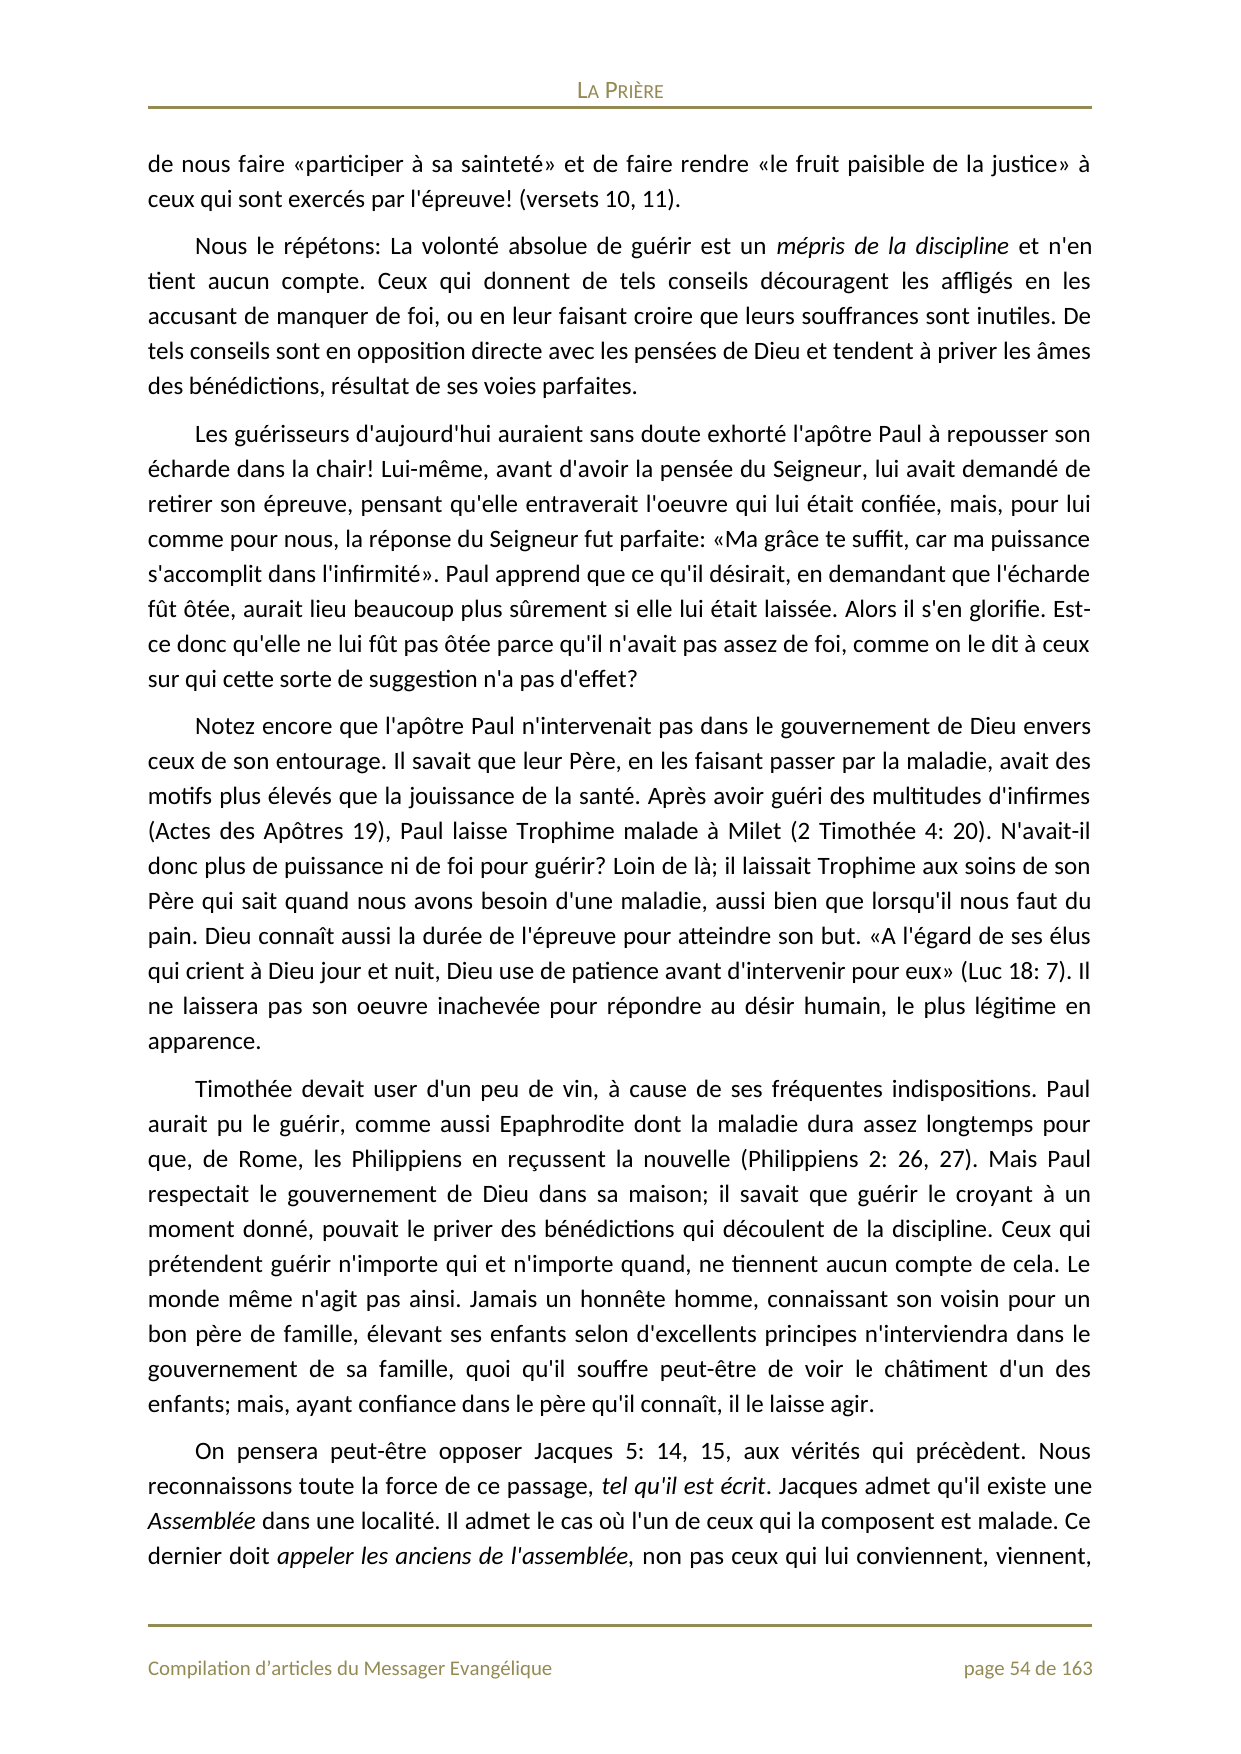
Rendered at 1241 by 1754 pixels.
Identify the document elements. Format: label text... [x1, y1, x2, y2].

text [148, 148, 1092, 213]
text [148, 1435, 1092, 1571]
text Timothée devait user d'un peu de vin, à cause de ses fréquentes indispositions. Paul aurait pu le guérir, comme aussi Epaphrodite dont la maladie dura assez longtemps pour que, de Rome, les Philippiens en reçussent la nouvelle (Philippiens 2: 26, 27). Mais Paul respectait le gouvernement de Dieu dans sa maison; il savait que guérir le croyant à un moment donné, pouvait le priver des bénédictions qui découlent de la discipline. Ceux qui prétendent guérir n'importe qui et n'importe quand, ne tiennent aucun compte de cela. Le monde même n'agit pas ainsi. Jamais un honnête homme, connaissant son voisin pour un bon père de famille, élevant ses enfants selon d'excellents principes n'interviendra dans le gouvernement de sa famille, quoi qu'il souffre peut-être de voir le châtiment d'un des enfants; mais, ayant confiance dans le père qu'il connaît, il le laisse agir. [148, 1073, 1092, 1418]
text Les guérisseurs d'aujourd'hui auraient sans doute exhorté l'apôtre Paul à repousser son écharde dans la chair! Lui-même, avant d'avoir la pensée du Seigneur, lui avait demandé de retirer son épreuve, pensant qu'elle entraverait l'oeuvre qui lui était confiée, mais, pour lui comme pour nous, la réponse du Seigneur fut parfaite: «Ma grâce te suffit, car ma puissance s'accomplit dans l'infirmité». Paul apprend que ce qu'il désirait, en demandant que l'écharde fût ôtée, aurait lieu beaucoup plus sûrement si elle lui était laissée. Alors il s'en glorifie. Est-ce donc qu'elle ne lui fût pas ôtée parce qu'il n'avait pas assez de foi, comme on le dit à ceux sur qui cette sorte de suggestion n'a pas d'effet? [148, 418, 1092, 693]
text Notez encore que l'apôtre Paul n'intervenait pas dans le gouvernement de Dieu envers ceux de son entourage. Il savait que leur Père, en les faisant passer par la maladie, avait des motifs plus élevés que la jouissance de la santé. Après avoir guéri des multitudes d'infirmes (Actes des Apôtres 19), Paul laisse Trophime malade à Milet (2 Timothée 4: 20). N'avait-il donc plus de puissance ni de foi pour guérir? Loin de là; il laissait Trophime aux soins de son Père qui sait quand nous avons besoin d'une maladie, aussi bien que lorsqu'il nous faut du pain. Dieu connaît aussi la durée de l'épreuve pour atteindre son but. «A l'égard de ses élus qui crient à Dieu jour et nuit, Dieu use de patience avant d'intervenir pour eux» (Luc 18: 7). Il ne laissera pas son oeuvre inachevée pour répondre au désir humain, le plus légitime en apparence. [148, 710, 1092, 1056]
text Nous le répétons: La volonté absolue de guérir est un mépris de la discipline et n'en tient aucun compte. Ceux qui donnent de tels conseils découragent les affligés en les accusant de manquer de foi, ou en leur faisant croire que leurs souffrances sont inutiles. De tels conseils sont en opposition directe avec les pensées de Dieu et tendent à priver les âmes des bénédictions, résultat de ses voies parfaites. [148, 230, 1092, 401]
